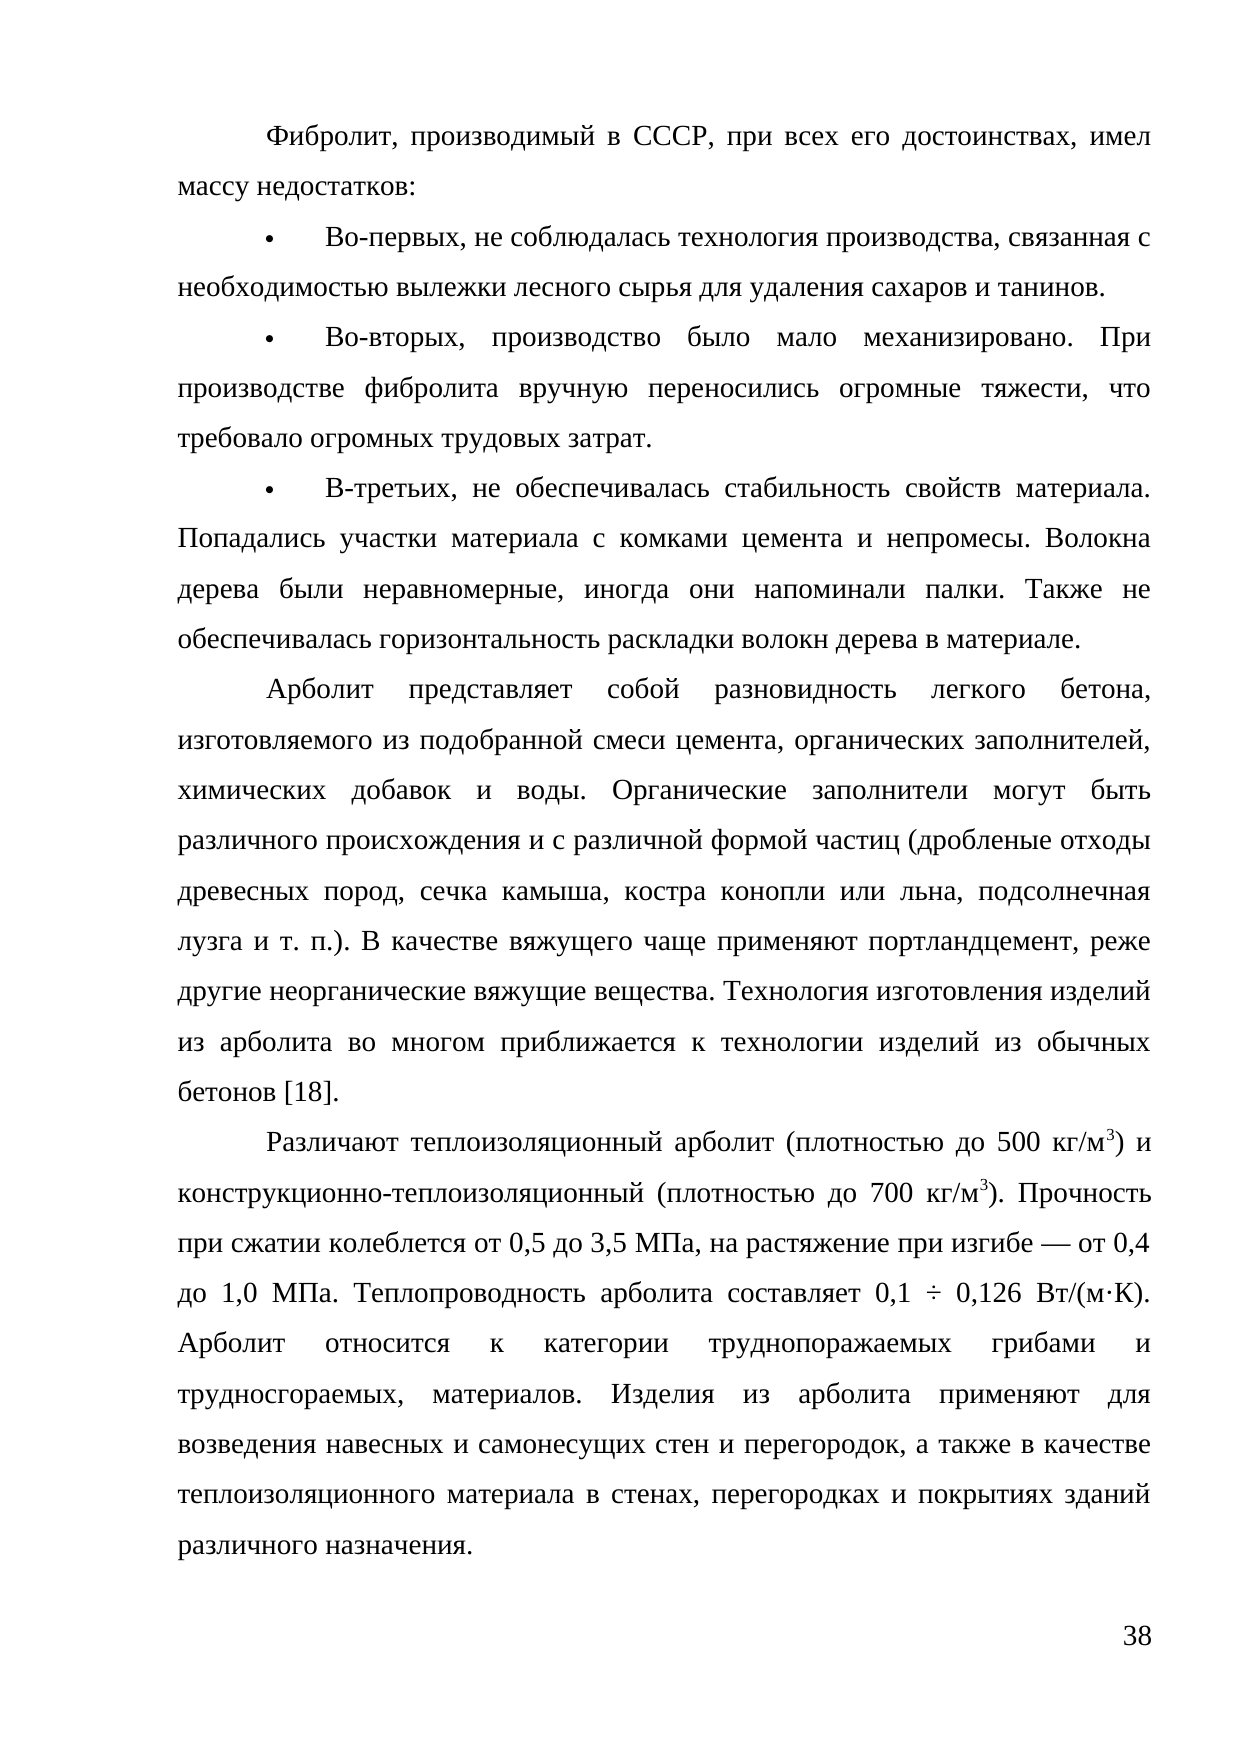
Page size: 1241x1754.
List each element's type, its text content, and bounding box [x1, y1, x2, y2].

text Фибролит, производимый в СССР, при всех его достоинствах, имел массу недостатков: [177, 118, 1152, 202]
list В-третьих, не обеспечивалась стабильность свойств материала. Попадались участки материала с комками цемента и непромесы. Волокна дерева были неравномерные, иногда они напоминали палки. Также не обеспечивалась горизонтальность раскладки волокн дерева в материале. [177, 470, 1152, 655]
list Во-вторых, производство было мало механизировано. При производстве фибролита вручную переносились огромные тяжести, что требовало огромных трудовых затрат. [177, 319, 1152, 453]
list Во-первых, не соблюдалась технология производства, связанная с необходимостью вылежки лесного сырья для удаления сахаров и танинов. [177, 219, 1152, 303]
text Различают теплоизоляционный арболит (плотностью до 500 кг/м3) и конструкционно-теплоизоляционный (плотностью до 700 кг/м3). Прочность при сжатии колеблется от 0,5 до 3,5 МПа, на растяжение при изгибе — от 0,4 до 1,0 МПа. Теплопроводность арболита составляет 0,1 ÷ 0,126 Вт/(м·К). Арболит относится к категории труднопоражаемых грибами и трудносгораемых, материалов. Изделия из арболита применяют для возведения навесных и самонесущих стен и перегородок, а также в качестве теплоизоляционного материала в стенах, перегородках и покрытиях зданий различного назначения. [177, 1124, 1152, 1560]
text Арболит представляет собой разновидность легкого бетона, изготовляемого из подобранной смеси цемента, органических заполнителей, химических добавок и воды. Органические заполнители могут быть различного происхождения и с различной формой частиц (дробленые отходы древесных пород, сечка камыша, костра конопли или льна, подсолнечная лузга и т. п.). В качестве вяжущего чаще применяют портландцемент, реже другие неорганические вяжущие вещества. Технология изготовления изделий из арболита во многом приближается к технологии изделий из обычных бетонов [18]. [177, 672, 1152, 1108]
